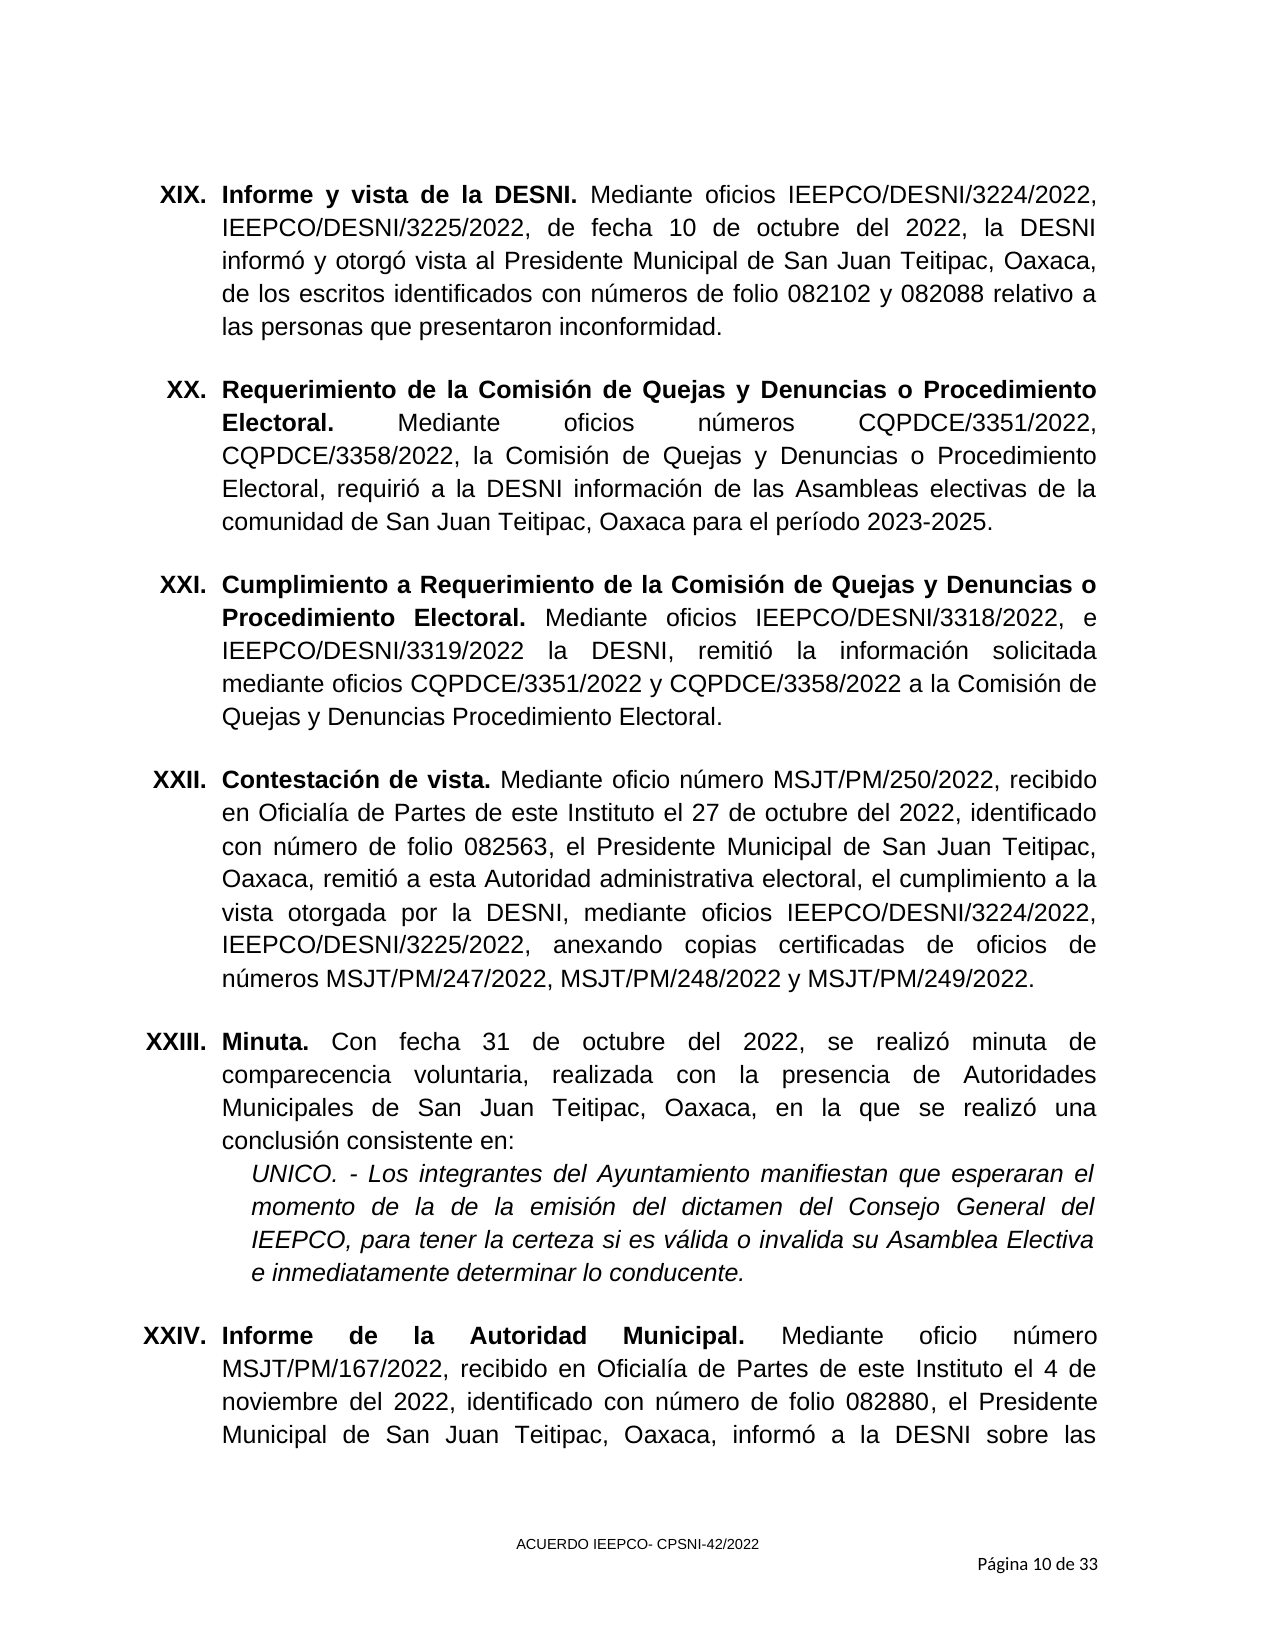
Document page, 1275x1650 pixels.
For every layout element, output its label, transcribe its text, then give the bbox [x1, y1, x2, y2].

list Contestación de vista. Mediante oficio número MSJT/PM/250/2022, recibido en Oficialía de Partes de este Instituto el 27 de octubre del 2022, identificado con número de folio 082563, el Presidente Municipal de San Juan Teitipac, Oaxaca, remitió a esta Autoridad administrativa electoral, el cumplimiento a la vista otorgada por la DESNI, mediante oficios IEEPCO/DESNI/3224/2022, IEEPCO/DESNI/3225/2022, anexando copias certificadas de oficios de números MSJT/PM/247/2022, MSJT/PM/248/2022 y MSJT/PM/249/2022. [207, 765, 1098, 992]
list Requerimiento de la Comisión de Quejas y Denuncias o Procedimiento Electoral. Mediante oficios números CQPDCE/3351/2022, CQPDCE/3358/2022, la Comisión de Quejas y Denuncias o Procedimiento Electoral, requirió a la DESNI información de las Asambleas electivas de la comunidad de San Juan Teitipac, Oaxaca para el período 2023-2025. [207, 375, 1098, 536]
list Informe y vista de la DESNI. Mediante oficios IEEPCO/DESNI/3224/2022, IEEPCO/DESNI/3225/2022, de fecha 10 de octubre del 2022, la DESNI informó y otorgó vista al Presidente Municipal de San Juan Teitipac, Oaxaca, de los escritos identificados con números de folio 082102 y 082088 relativo a las personas que presentaron inconformidad. [207, 180, 1098, 341]
list Cumplimiento a Requerimiento de la Comisión de Quejas y Denuncias o Procedimiento Electoral. Mediante oficios IEEPCO/DESNI/3318/2022, e IEEPCO/DESNI/3319/2022 la DESNI, remitió la información solicitada mediante oficios CQPDCE/3351/2022 y CQPDCE/3358/2022 a la Comisión de Quejas y Denuncias Procedimiento Electoral. [207, 570, 1098, 731]
list UNICO. - Los integrantes del Ayuntamiento manifiestan que esperaran el momento de la de la emisión del dictamen del Consejo General del IEEPCO, para tener la certeza si es válida o invalida su Asamblea Electiva e inmediatamente determinar lo conducente. [251, 1159, 1098, 1287]
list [207, 1321, 1098, 1449]
list Minuta. Con fecha 31 de octubre del 2022, se realizó minuta de comparecencia voluntaria, realizada con la presencia de Autoridades Municipales de San Juan Teitipac, Oaxaca, en la que se realizó una conclusión consistente en: [207, 1027, 1098, 1154]
